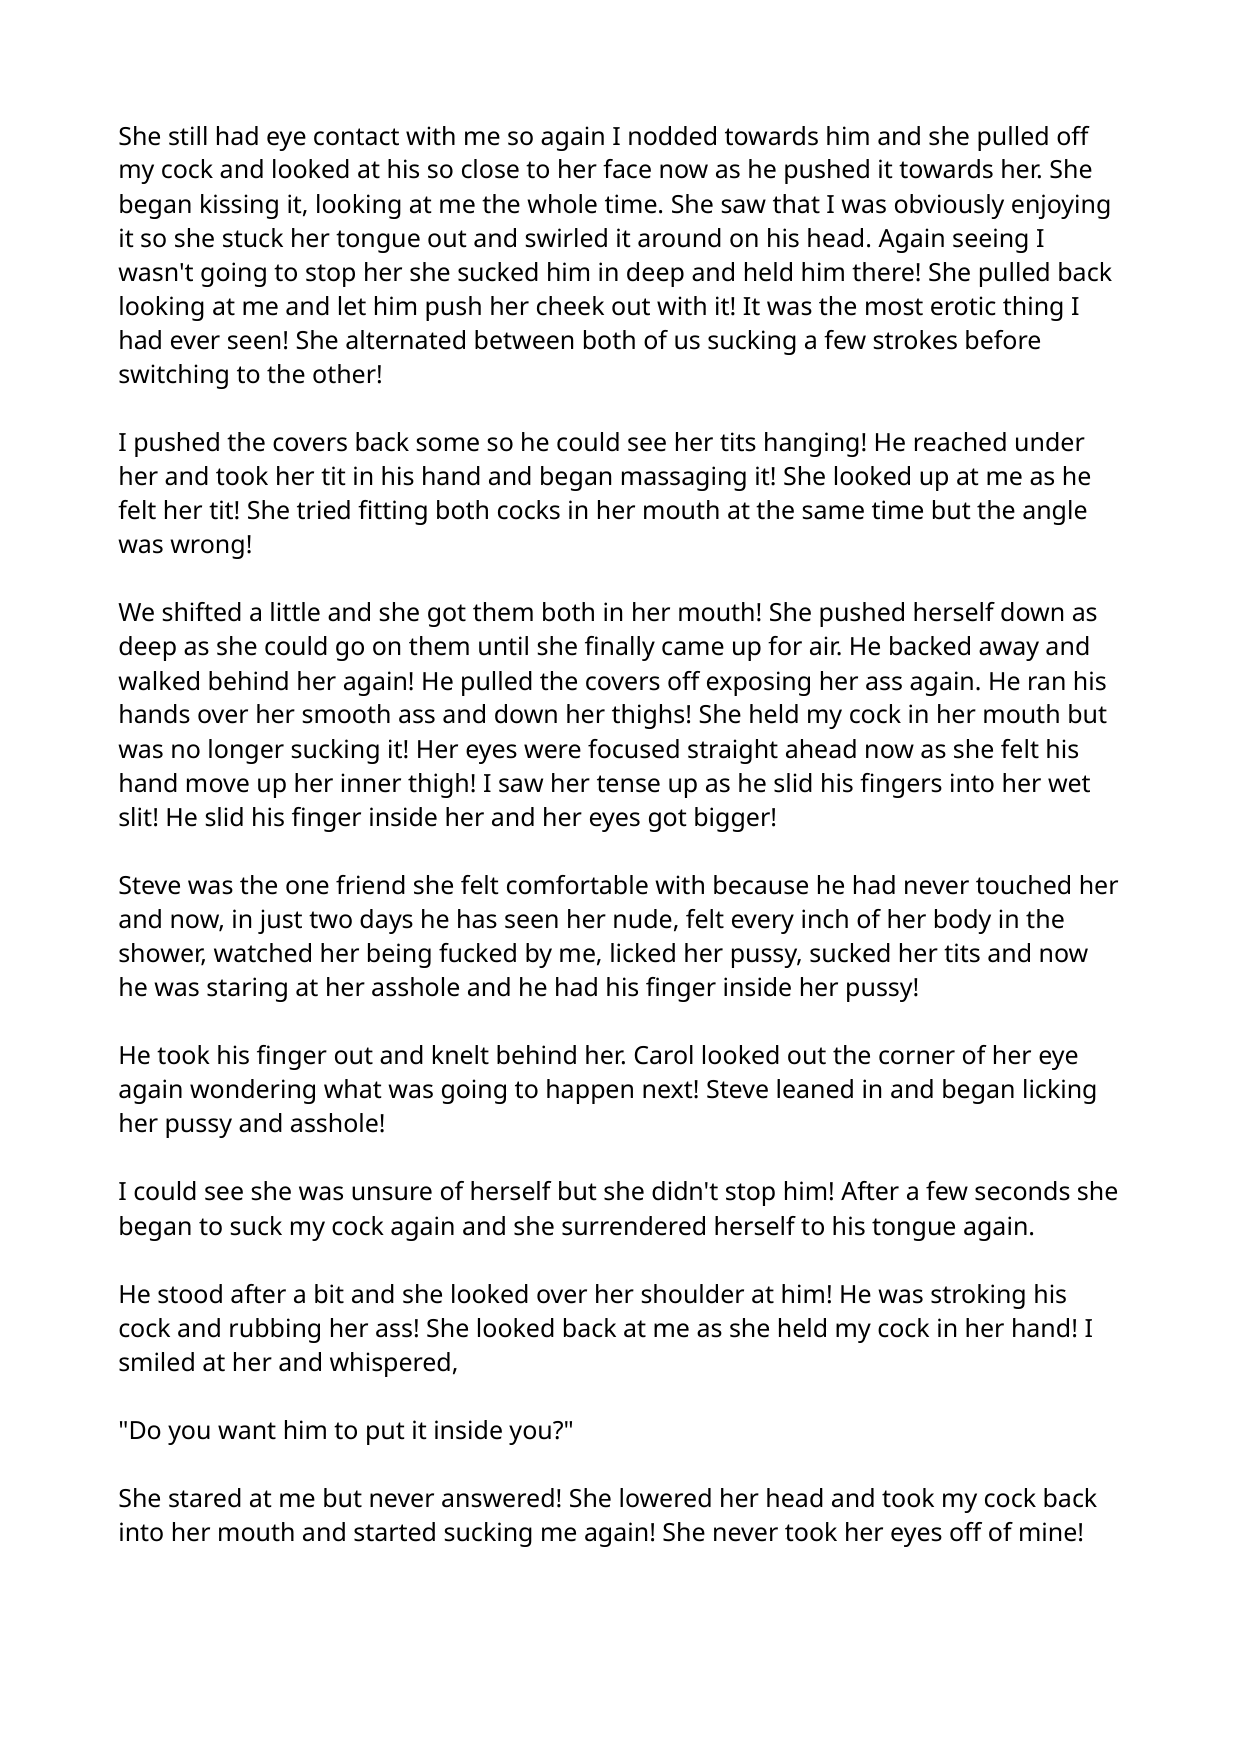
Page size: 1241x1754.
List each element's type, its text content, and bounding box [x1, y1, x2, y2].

text I could see she was unsure of herself but she didn't stop him! After a few seconds she began to suck my cock again and she surrendered herself to his tongue again. [118, 1174, 1122, 1242]
text She stared at me but never answered! She lowered her head and took my cock back into her mouth and started sucking me again! She never took her eyes off of mine! [118, 1481, 1122, 1549]
text She still had eye contact with me so again I nodded towards him and she pulled off my cock and looked at his so close to her face now as he pushed it towards her. She began kissing it, looking at me the whole time. She saw that I was obviously enjoying it so she stuck her tongue out and swirled it around on his head. Again seeing I wasn't going to stop her she sucked him in deep and held him there! She pulled back looking at me and let him push her cheek out with it! It was the most erotic thing I had ever seen! She alternated between both of us sucking a few strokes before switching to the other! [118, 118, 1122, 391]
text Steve was the one friend she felt comfortable with because he had never touched her and now, in just two days he has seen her nude, felt every inch of her body in the shower, watched her being fucked by me, licked her pussy, sucked her tits and now he was staring at her asshole and he had his finger inside her pussy! [118, 867, 1122, 1004]
text He took his finger out and knelt behind her. Carol looked out the corner of her eye again wondering what was going to happen next! Steve leaned in and began licking her pussy and asshole! [118, 1038, 1122, 1140]
text I pushed the covers back some so he could see her tits hanging! He reached under her and took her tit in his hand and began massaging it! She looked up at me as he felt her tit! She tried fitting both cocks in her mouth at the same time but the angle was wrong! [118, 425, 1122, 561]
text We shifted a little and she got them both in her mouth! She pushed herself down as deep as she could go on them until she finally came up for air. He backed away and walked behind her again! He pulled the covers off exposing her ass again. He ran his hands over her smooth ass and down her thighs! She held my cock in her mouth but was no longer sucking it! Her eyes were focused straight ahead now as she felt his hand move up her inner thigh! I saw her tense up as he slid his fingers into her wet slit! He slid his finger inside her and her eyes got bigger! [118, 595, 1122, 833]
text He stood after a bit and she looked over her shoulder at him! He was stroking his cock and rubbing her ass! She looked back at me as she held my cock in her hand! I smiled at her and whispered, [118, 1276, 1122, 1378]
text "Do you want him to put it inside you?" [118, 1412, 1122, 1447]
